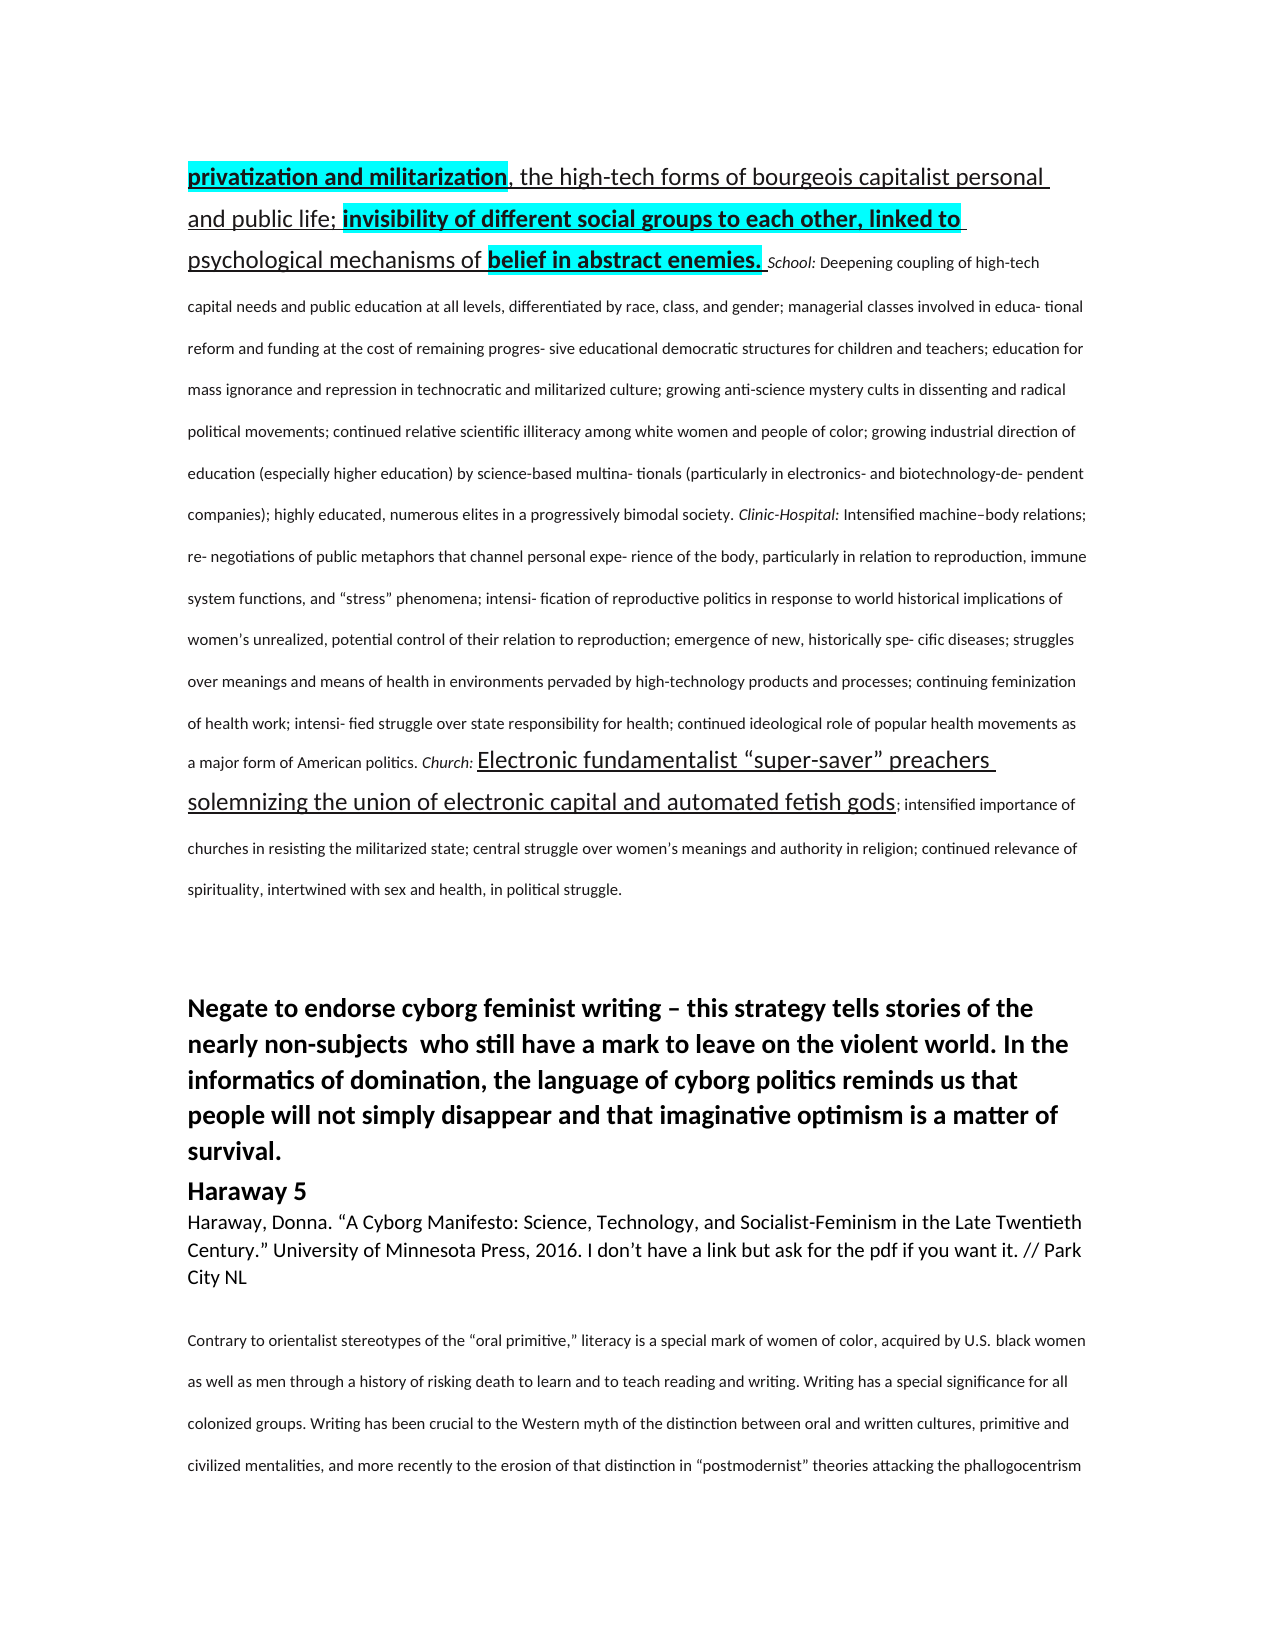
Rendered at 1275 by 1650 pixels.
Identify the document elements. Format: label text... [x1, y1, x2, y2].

subtitle Haraway 5 [187, 1174, 1087, 1207]
subtitle Negate to endorse cyborg feminist writing – this strategy tells stories of the nearly non-subjects who still have a mark to leave on the violent world. In the informatics of domination, the language of cyborg politics reminds us that people will not simply disappear and that imaginative optimism is a matter of survival. [187, 992, 1087, 1167]
text Haraway, Donna. “A Cyborg Manifesto: Science, Technology, and Socialist-Feminism in the Late Twentieth Century.” University of Minnesota Press, 2016. I don’t have a link but ask for the pdf if you want it. // Park City NL [187, 1209, 1087, 1290]
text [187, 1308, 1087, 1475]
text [187, 150, 1087, 900]
